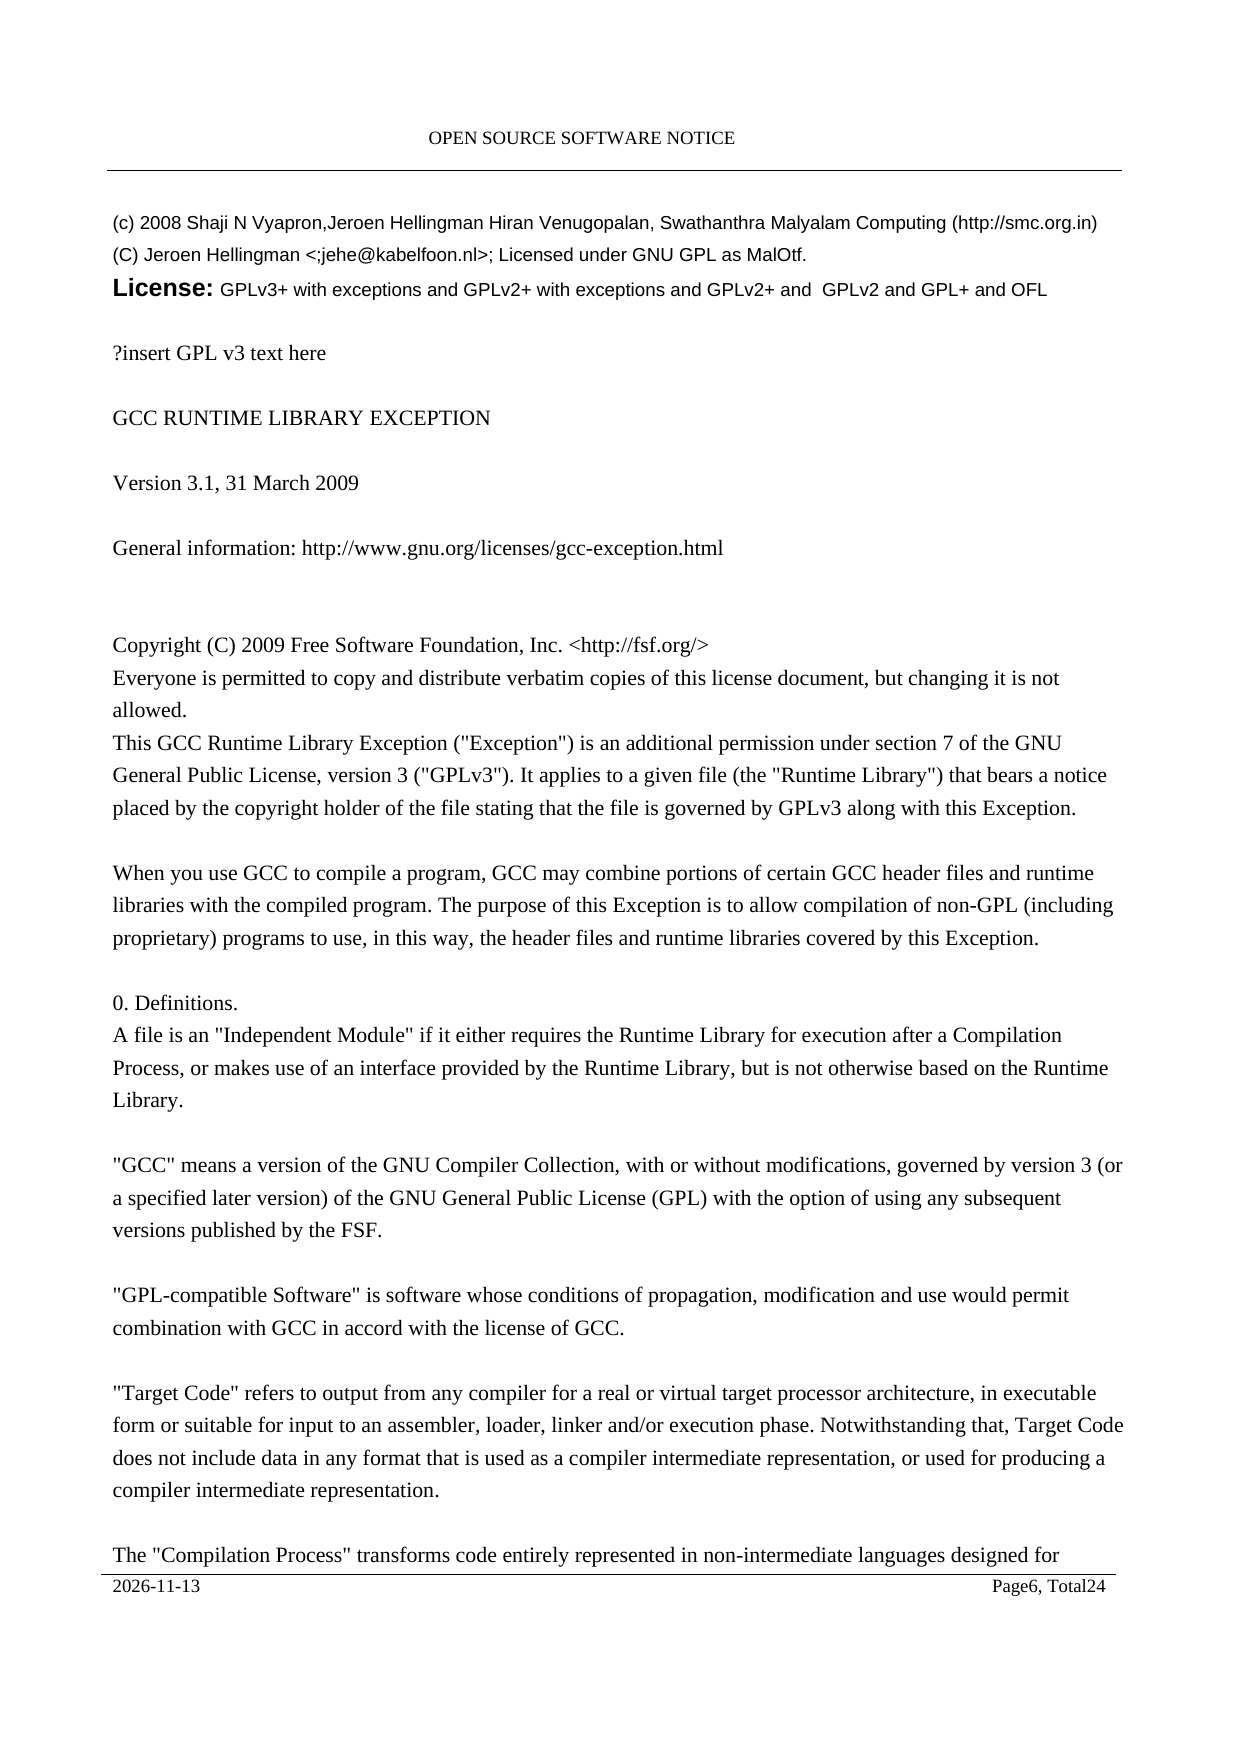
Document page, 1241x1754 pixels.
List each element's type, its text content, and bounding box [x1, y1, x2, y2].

text (c) 2008 Shaji N Vyapron,Jeroen Hellingman Hiran Venugopalan, Swathanthra Malyalam Computing (http://smc.org.in) [112, 206, 1128, 239]
text (C) Jeroen Hellingman <;jehe@kabelfoon.nl>; Licensed under GNU GPL as MalOtf. [112, 239, 1128, 271]
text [112, 271, 1128, 1571]
